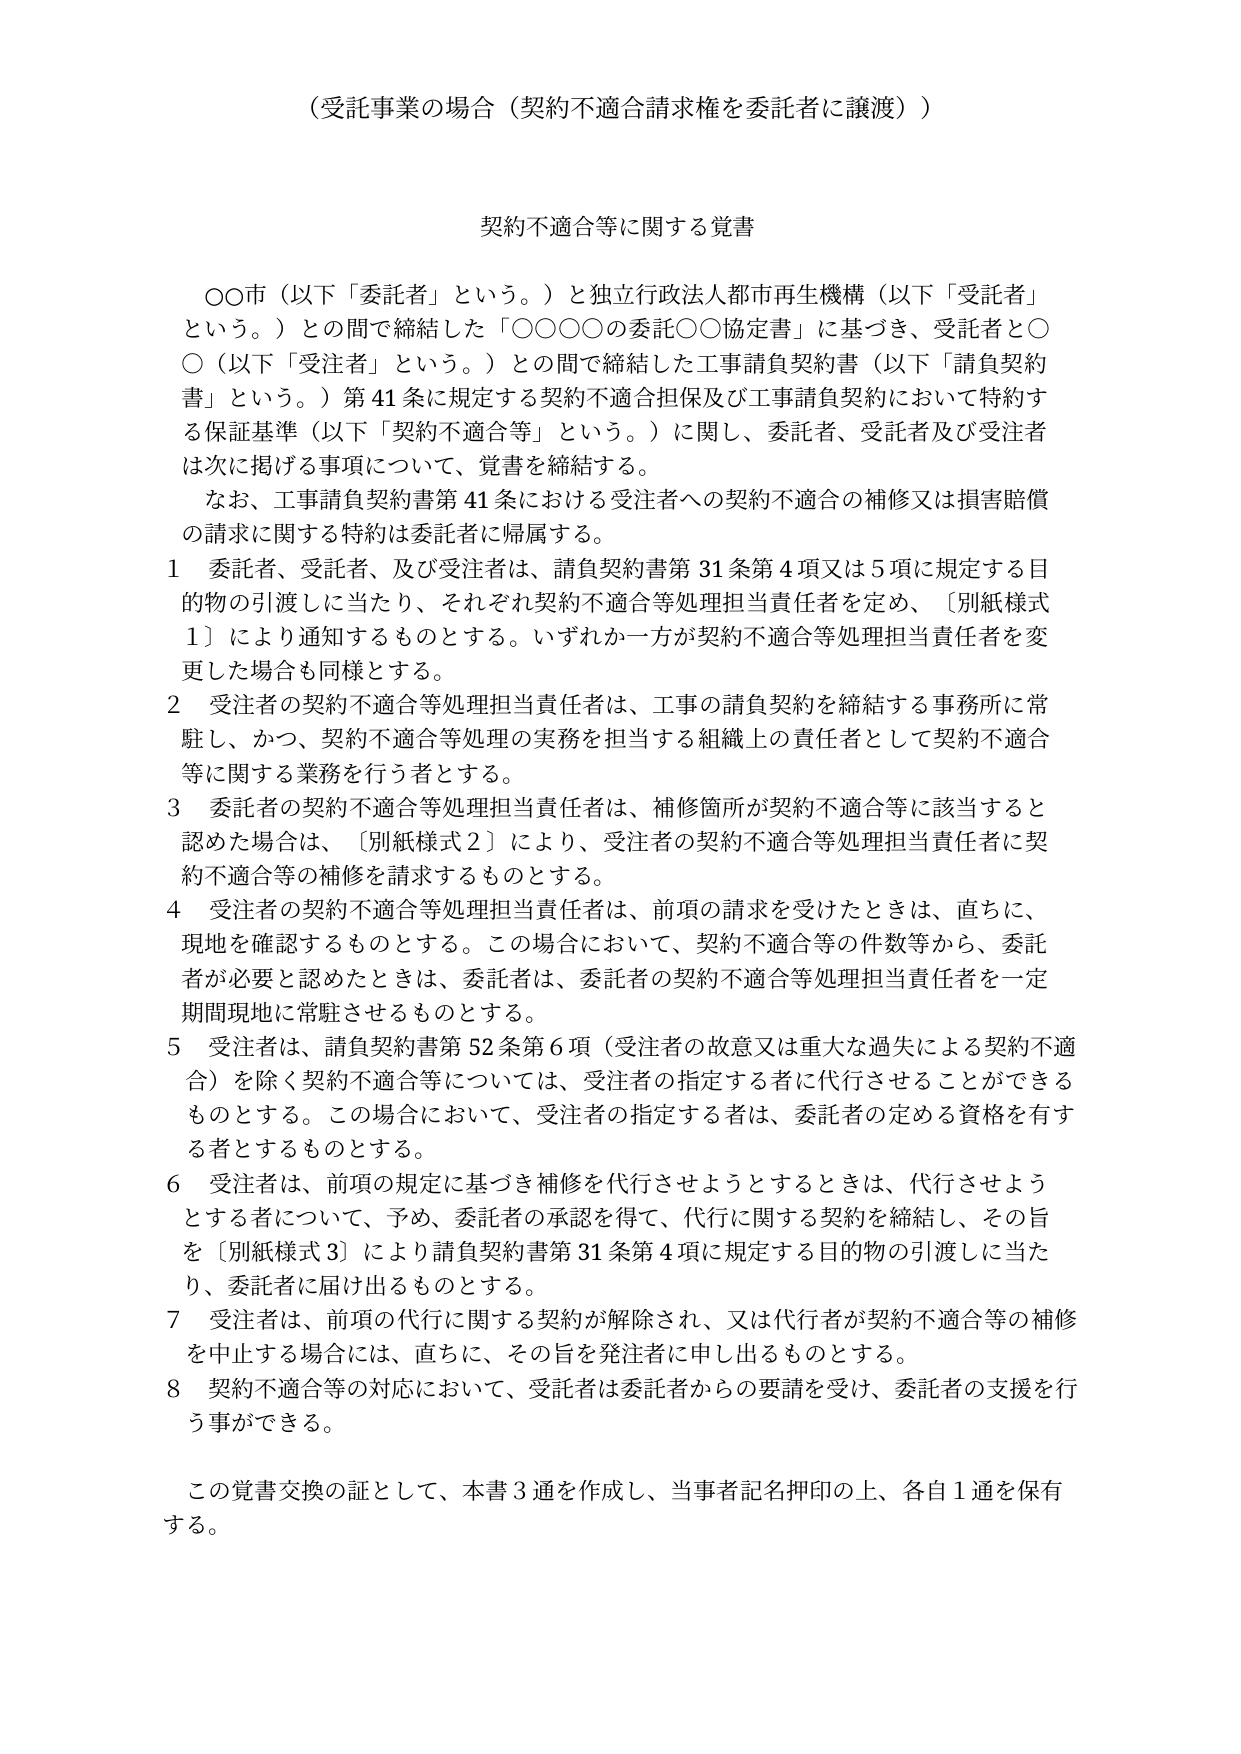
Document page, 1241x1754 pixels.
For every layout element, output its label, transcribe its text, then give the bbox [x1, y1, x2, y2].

text ○○市（以下「委託者」という。）と独立行政法人都市再生機構（以下「受託者」という。）との間で締結した「○○○○の委託○○協定書」に基づき、受託者と○○（以下「受注者」という。）との間で締結した工事請負契約書（以下「請負契約書」という。）第41条に規定する契約不適合担保及び工事請負契約において特約する保証基準（以下「契約不適合等」という。）に関し、委託者、受託者及び受注者は次に掲げる事項について、覚書を締結する。 [181, 277, 1051, 482]
text ５ 受注者は、請負契約書第52条第６項（受注者の故意又は重大な過失による契約不適合）を除く契約不適合等については、受注者の指定する者に代行させることができるものとする。この場合において、受注者の指定する者は、委託者の定める資格を有する者とするものとする。 [162, 1028, 1078, 1165]
text ２ 受注者の契約不適合等処理担当責任者は、工事の請負契約を締結する事務所に常駐し、かつ、契約不適合等処理の実務を担当する組織上の責任者として契約不適合等に関する業務を行う者とする。 [162, 687, 1051, 789]
text ８ 契約不適合等の対応において、受託者は委託者からの要請を受け、委託者の支援を行う事ができる。 [162, 1370, 1078, 1438]
text 契約不適合等に関する覚書 [162, 208, 1073, 243]
text ３ 委託者の契約不適合等処理担当責任者は、補修箇所が契約不適合等に該当すると認めた場合は、〔別紙様式２〕により、受注者の契約不適合等処理担当責任者に契約不適合等の補修を請求するものとする。 [162, 789, 1051, 892]
text ７ 受注者は、前項の代行に関する契約が解除され、又は代行者が契約不適合等の補修を中止する場合には、直ちに、その旨を発注者に申し出るものとする。 [162, 1302, 1078, 1370]
text ４ 受注者の契約不適合等処理担当責任者は、前項の請求を受けたときは、直ちに、現地を確認するものとする。この場合において、契約不適合等の件数等から、委託者が必要と認めたときは、委託者は、委託者の契約不適合等処理担当責任者を一定期間現地に常駐させるものとする。 [162, 892, 1051, 1028]
text この覚書交換の証として、本書３通を作成し、当事者記名押印の上、各自１通を保有する。 [162, 1473, 1067, 1541]
text １ 委託者、受託者、及び受注者は、請負契約書第31条第4項又は５項に規定する目的物の引渡しに当たり、それぞれ契約不適合等処理担当責任者を定め、〔別紙様式１〕により通知するものとする。いずれか一方が契約不適合等処理担当責任者を変更した場合も同様とする。 [162, 550, 1051, 687]
text なお、工事請負契約書第41条における受注者への契約不適合の補修又は損害賠償の請求に関する特約は委託者に帰属する。 [181, 482, 1051, 550]
text ６ 受注者は、前項の規定に基づき補修を代行させようとするときは、代行させようとする者について、予め、委託者の承認を得て、代行に関する契約を締結し、その旨を〔別紙様式3〕により請負契約書第31条第4項に規定する目的物の引渡しに当たり、委託者に届け出るものとする。 [162, 1165, 1051, 1302]
